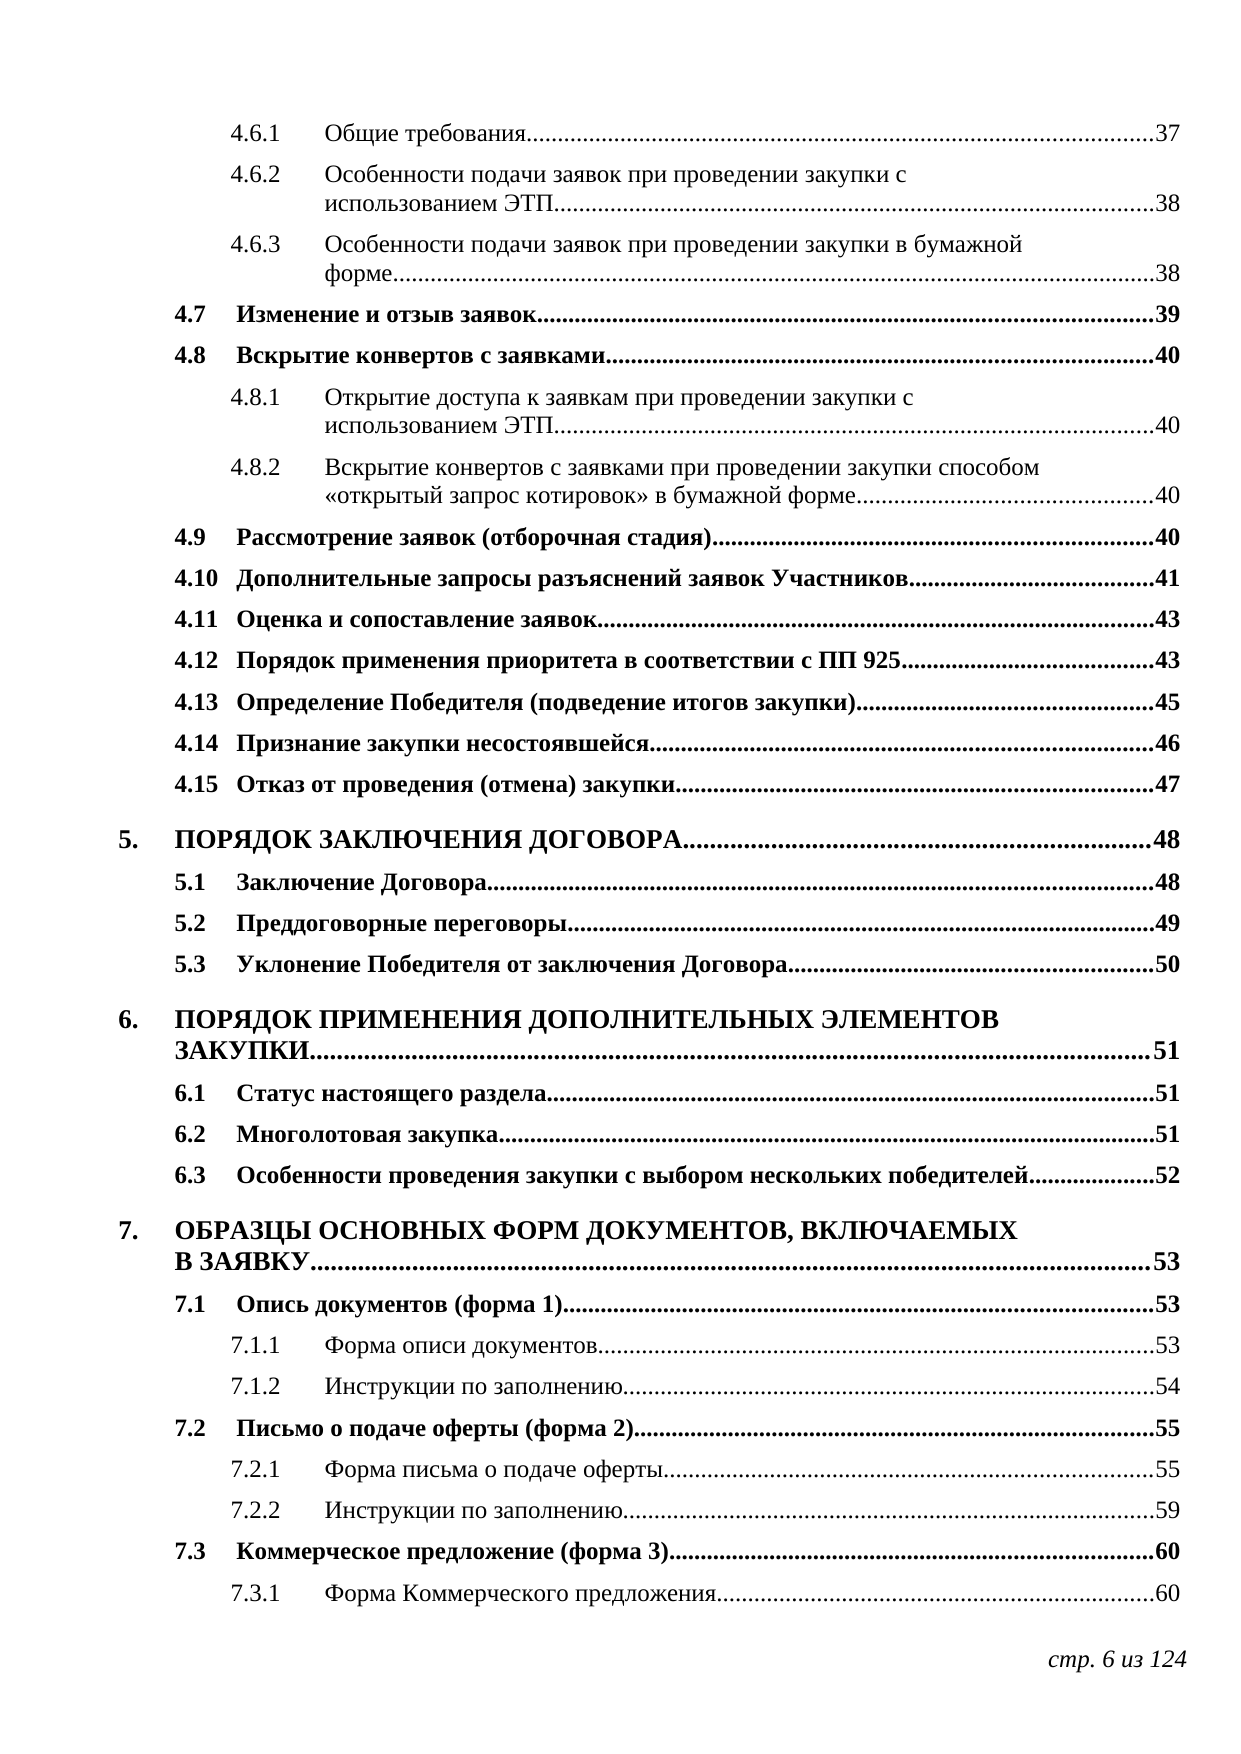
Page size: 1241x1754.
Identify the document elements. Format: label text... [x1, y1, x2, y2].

text 4.6.2 Особенности подачи заявок при проведении закупки с использованием ЭТП 38 [230, 159, 1063, 217]
text 4.8.1 Открытие доступа к заявкам при проведении закупки с использованием ЭТП 40 [230, 382, 1063, 439]
text 7.1.1 Форма описи документов 53 [230, 1330, 1063, 1359]
text 4.13 Определение Победителя (подведение итогов закупки) 45 [174, 687, 1093, 716]
text 7.1.2 Инструкции по заполнению 54 [230, 1371, 1063, 1400]
text 4.12 Порядок применения приоритета в соответствии с ПП 925 43 [174, 646, 1093, 674]
text 7.2 Письмо о подаче оферты (форма 2) 55 [174, 1413, 1093, 1441]
text 5.3 Уклонение Победителя от заключения Договора 50 [174, 949, 1093, 978]
text 7.3 Коммерческое предложение (форма 3) 60 [174, 1536, 1093, 1565]
text 4.14 Признание закупки несостоявшейся 46 [174, 728, 1093, 757]
text 4.6.1 Общие требования 37 [230, 118, 1063, 147]
text 7.3.1 Форма Коммерческого предложения 60 [230, 1578, 1063, 1606]
text 7.1 Опись документов (форма 1) 53 [174, 1289, 1093, 1318]
text 4.9 Рассмотрение заявок (отборочная стадия) 40 [174, 522, 1093, 551]
text 4.7 Изменение и отзыв заявок 39 [174, 299, 1093, 328]
text 7.2.1 Форма письма о подаче оферты 55 [230, 1454, 1063, 1483]
text 5. ПОРЯДОК ЗАКЛЮЧЕНИЯ ДОГОВОРА 48 [118, 823, 1063, 854]
text 4.11 Оценка и сопоставление заявок 43 [174, 604, 1093, 633]
text 5.2 Преддоговорные переговоры 49 [174, 908, 1093, 937]
text 6.3 Особенности проведения закупки с выбором нескольких победителей 52 [174, 1160, 1093, 1189]
text 4.8 Вскрытие конвертов с заявками 40 [174, 341, 1093, 369]
text 4.15 Отказ от проведения (отмена) закупки 47 [174, 769, 1093, 798]
text 6.1 Статус настоящего раздела 51 [174, 1078, 1093, 1107]
text 4.8.2 Вскрытие конвертов с заявками при проведении закупки способом «открытый запрос котировок» в бумажной форме 40 [230, 452, 1063, 509]
text 5.1 Заключение Договора 48 [174, 867, 1093, 896]
text 7.2.2 Инструкции по заполнению 59 [230, 1495, 1063, 1524]
text 4.6.3 Особенности подачи заявок при проведении закупки в бумажной форме 38 [230, 229, 1063, 287]
text 7. ОБРАЗЦЫ ОСНОВНЫХ ФОРМ ДОКУМЕНТОВ, ВКЛЮЧАЕМЫХ В ЗАЯВКУ 53 [118, 1214, 1063, 1276]
text 4.10 Дополнительные запросы разъяснений заявок Участников 41 [174, 563, 1093, 592]
text 6.2 Многолотовая закупка 51 [174, 1119, 1093, 1148]
text 6. ПОРЯДОК ПРИМЕНЕНИЯ ДОПОЛНИТЕЛЬНЫХ ЭЛЕМЕНТОВ ЗАКУПКИ 51 [118, 1003, 1063, 1065]
